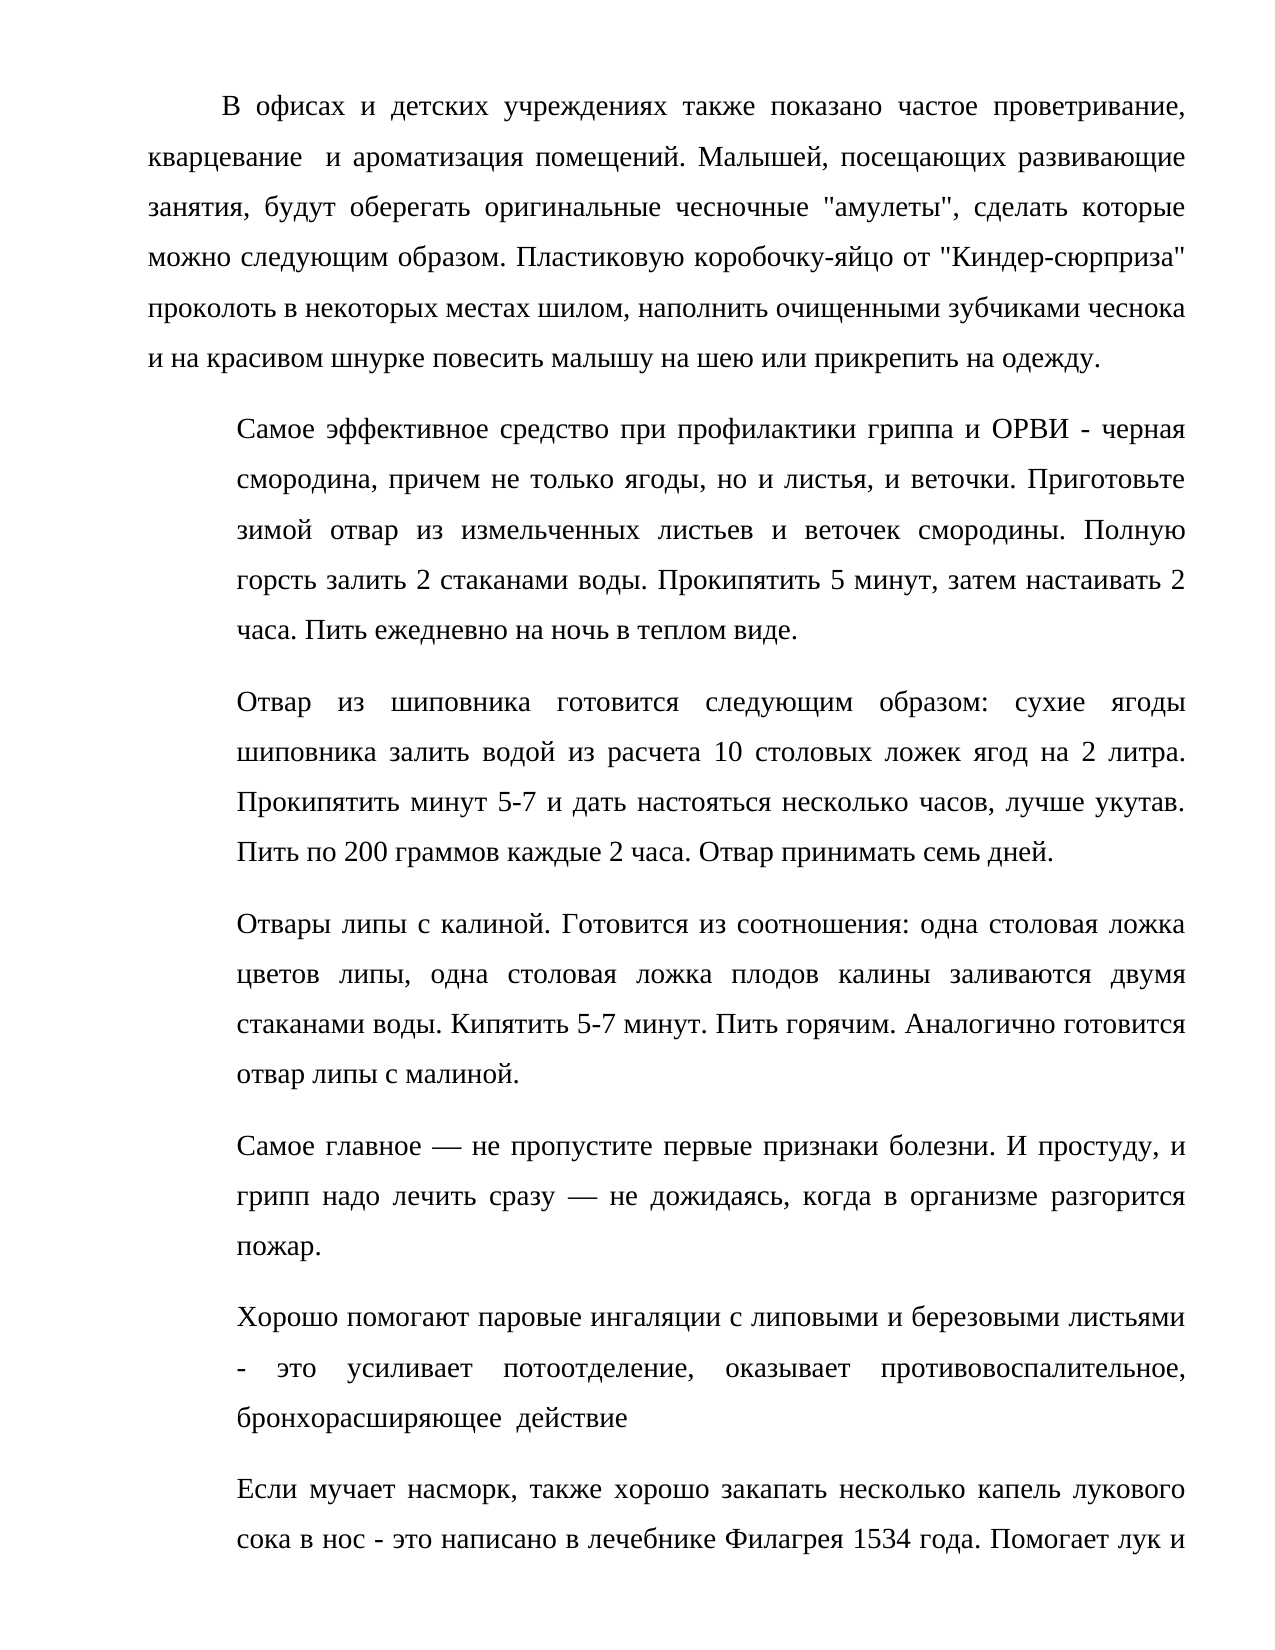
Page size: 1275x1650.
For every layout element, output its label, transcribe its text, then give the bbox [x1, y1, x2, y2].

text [236, 1471, 1187, 1555]
text Самое главное — не пропустите первые признаки болезни. И простуду, и грипп надо лечить сразу — не дожидаясь, когда в организме разгорится пожар. [236, 1128, 1187, 1262]
text В офисах и детских учреждениях также показано частое проветривание, кварцевание и ароматизация помещений. Малышей, посещающих развивающие занятия, будут оберегать оригинальные чесночные "амулеты", сделать которые можно следующим образом. Пластиковую коробочку-яйцо от "Киндер-сюрприза" проколоть в некоторых местах шилом, наполнить очищенными зубчиками чеснока и на красивом шнурке повесить малышу на шею или прикрепить на одежду. [148, 88, 1187, 374]
text Отвар из шиповника готовится следующим образом: сухие ягоды шиповника залить водой из расчета 10 столовых ложек ягод на 2 литра. Прокипятить минут 5-7 и дать настояться несколько часов, лучше укутав. Пить по 200 граммов каждые 2 часа. Отвар принимать семь дней. [236, 684, 1187, 868]
text Самое эффективное средство при профилактики гриппа и ОРВИ - черная смородина, причем не только ягоды, но и листья, и веточки. Приготовьте зимой отвар из измельченных листьев и веточек смородины. Полную горсть залить 2 стаканами воды. Прокипятить 5 минут, затем настаивать 2 часа. Пить ежедневно на ночь в теплом виде. [236, 411, 1187, 646]
text Отвары липы с калиной. Готовится из соотношения: одна столовая ложка цветов липы, одна столовая ложка плодов калины заливаются двумя стаканами воды. Кипятить 5-7 минут. Пить горячим. Аналогично готовится отвар липы с малиной. [236, 906, 1187, 1090]
text Хорошо помогают паровые ингаляции с липовыми и березовыми листьями - это усиливает потоотделение, оказывает противовоспалительное, бронхорасширяющее действие [236, 1299, 1187, 1434]
